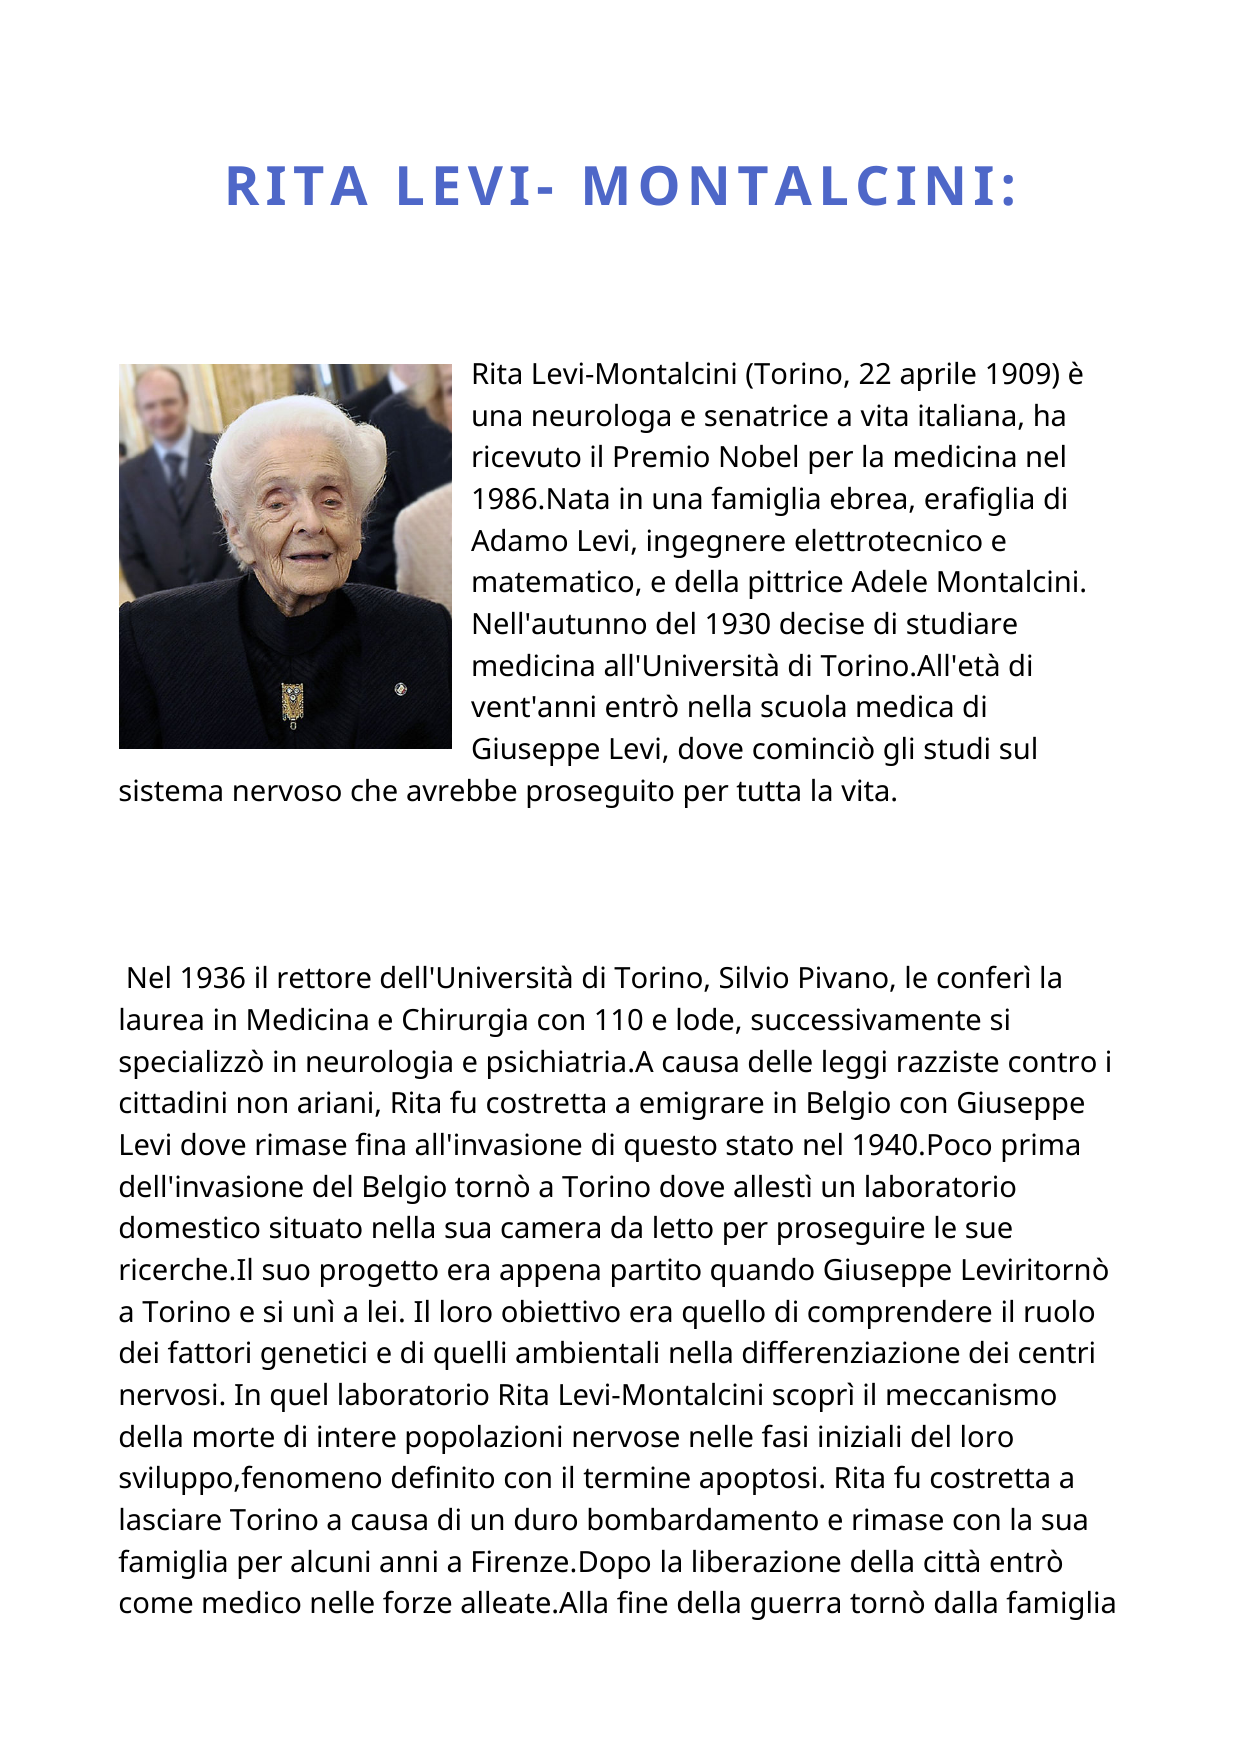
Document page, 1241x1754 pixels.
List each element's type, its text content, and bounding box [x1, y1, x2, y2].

text RITA LEVI- MONTALCINI: [118, 148, 1122, 221]
picture [119, 364, 452, 749]
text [118, 958, 1122, 1622]
